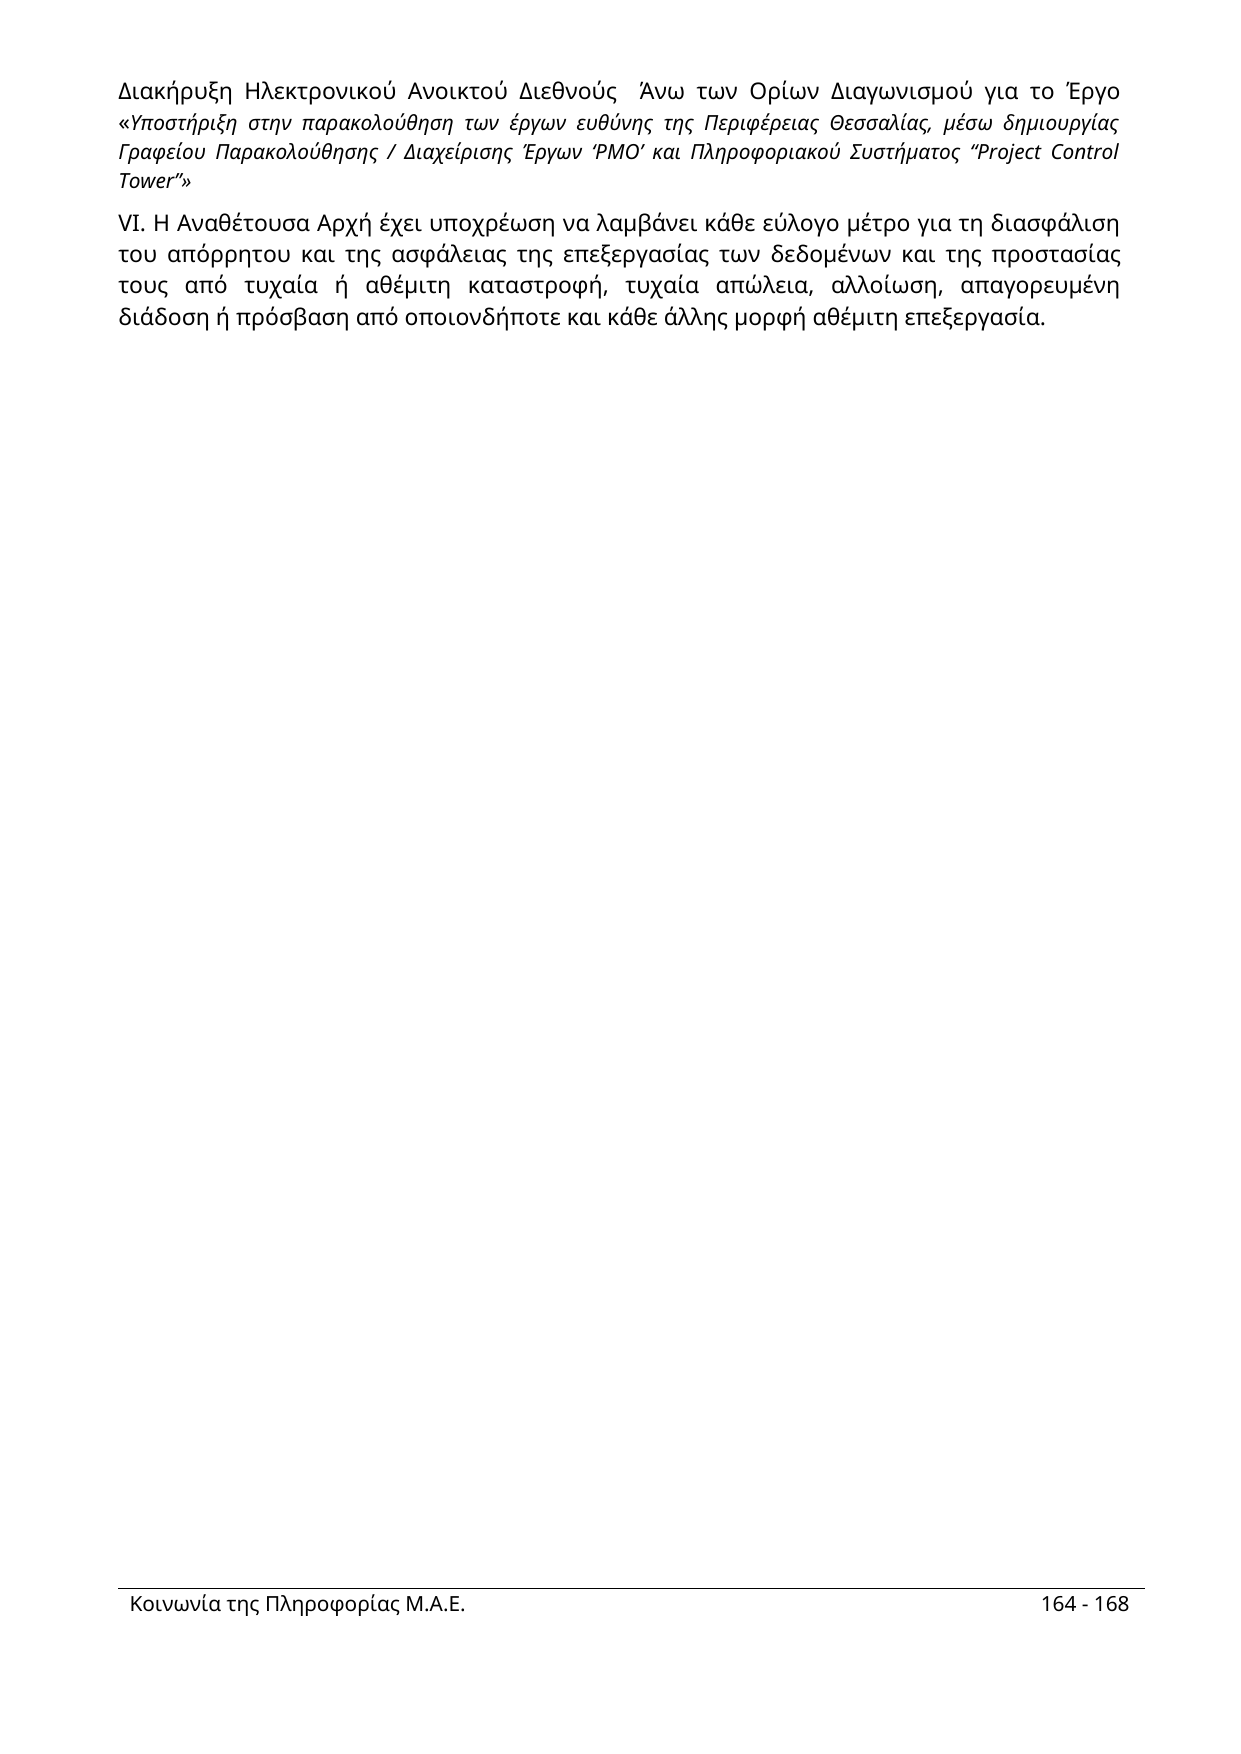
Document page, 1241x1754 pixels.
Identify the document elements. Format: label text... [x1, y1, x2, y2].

text VI. H Αναθέτουσα Αρχή έχει υποχρέωση να λαμβάνει κάθε εύλογο μέτρο για τη διασφάλιση του απόρρητου και της ασφάλειας της επεξεργασίας των δεδομένων και της προστασίας τους από τυχαία ή αθέμιτη καταστροφή, τυχαία απώλεια, αλλοίωση, απαγορευμένη διάδοση ή πρόσβαση από οποιονδήποτε και κάθε άλλης μορφή αθέμιτη επεξεργασία. [118, 207, 1122, 332]
